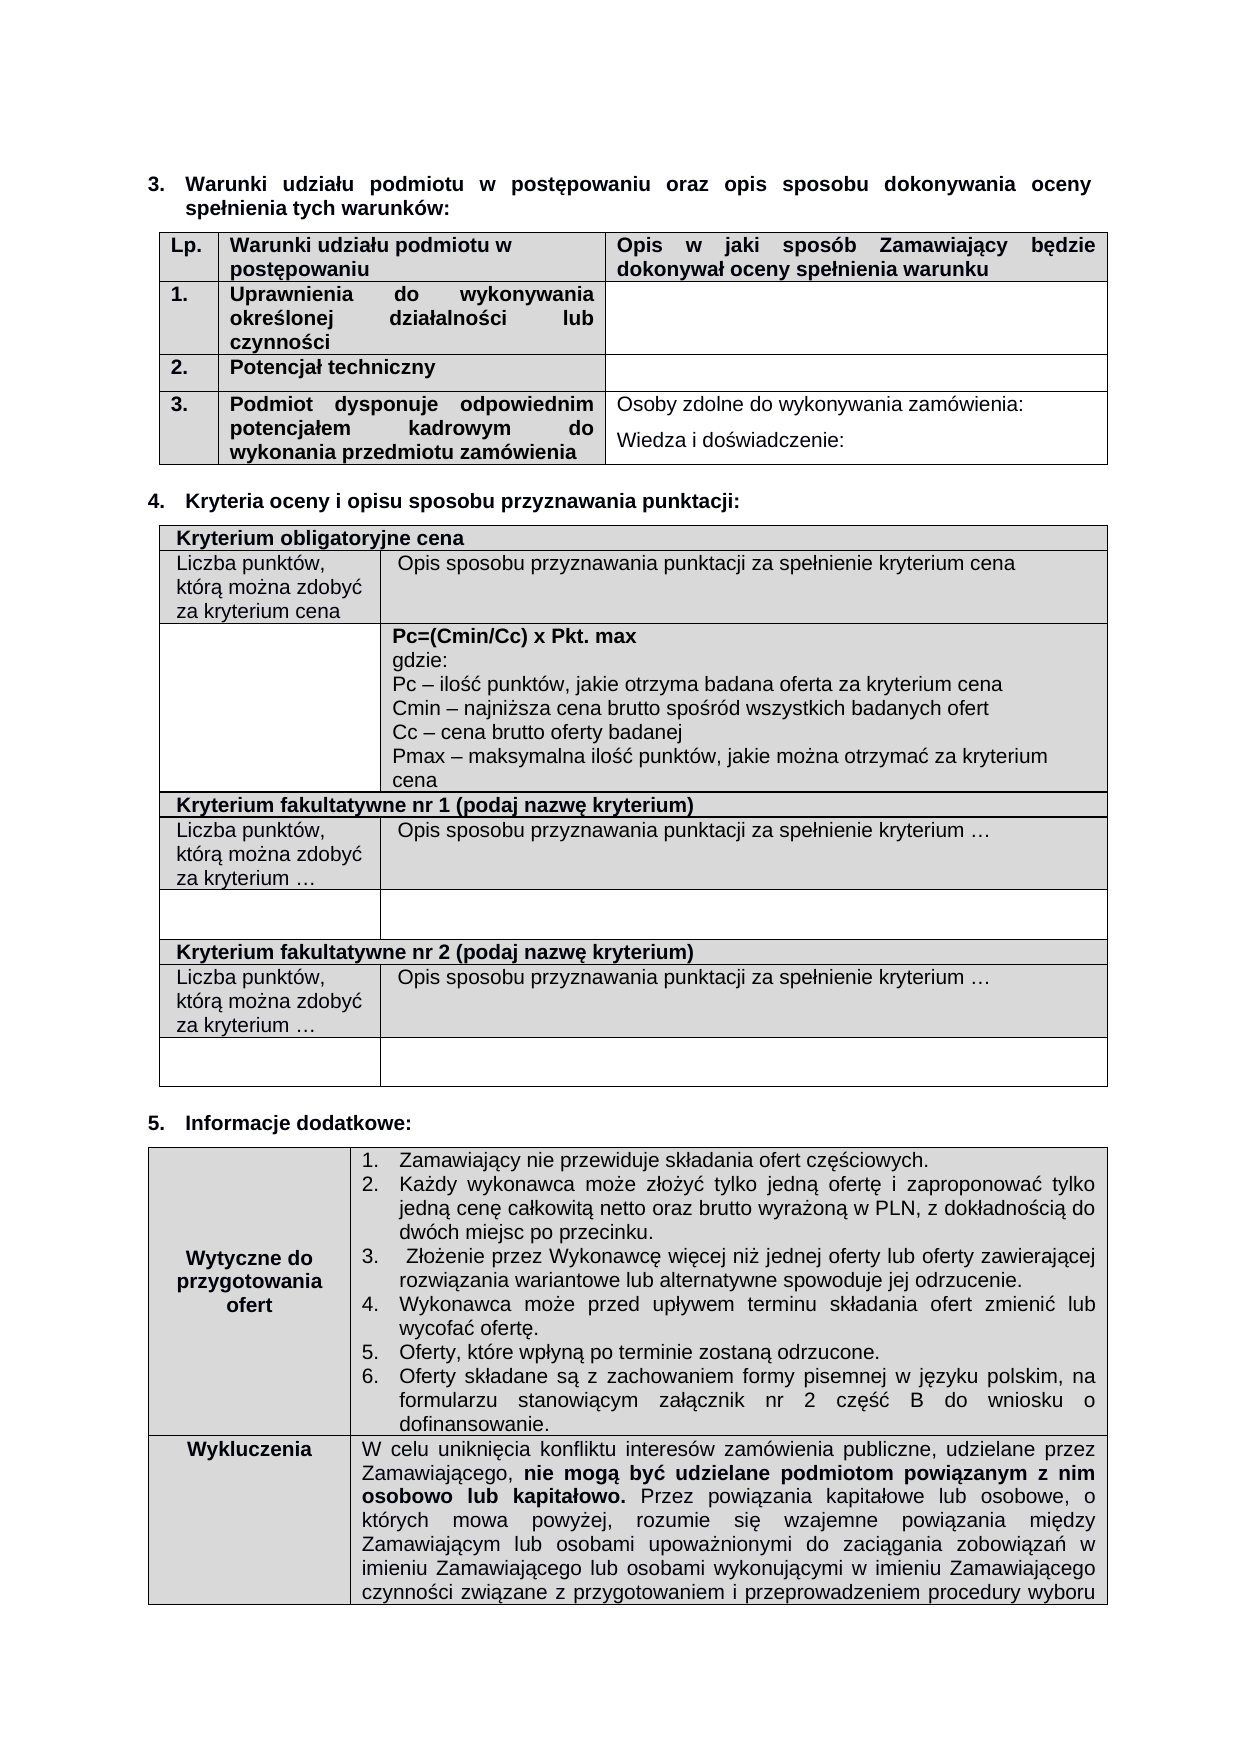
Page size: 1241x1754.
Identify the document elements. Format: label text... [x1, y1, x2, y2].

table_header Warunki udziału podmiotu w postępowaniu [219, 233, 605, 281]
table_cell [160, 890, 380, 939]
table_header Lp. [160, 233, 218, 281]
table_cell [606, 355, 1107, 391]
list Kryteria oceny i opisu sposobu przyznawania punktacji: [148, 489, 1093, 513]
table_cell [160, 624, 380, 791]
table_cell 3. [160, 392, 218, 464]
table_header Kryterium obligatoryjne cena [160, 526, 1107, 550]
table_cell Opis sposobu przyznawania punktacji za spełnienie kryterium … [381, 965, 1107, 1037]
table_cell Uprawnienia do wykonywania określonej działalności lub czynności [219, 282, 605, 354]
table_cell 2. [160, 355, 218, 391]
table_cell [381, 1038, 1107, 1086]
list Warunki udziału podmiotu w postępowaniu oraz opis sposobu dokonywania oceny spełnienia tych warunków: [148, 172, 1093, 219]
table_cell Liczba punktów, którą można zdobyć za kryterium … [160, 818, 380, 889]
table_cell Liczba punktów, którą można zdobyć za kryterium … [160, 965, 380, 1037]
table_cell Opis sposobu przyznawania punktacji za spełnienie kryterium cena [381, 551, 1107, 623]
table_header Wytyczne do przygotowania ofert [149, 1148, 350, 1435]
table_cell Kryterium fakultatywne nr 1 (podaj nazwę kryterium) [160, 793, 1107, 816]
table_cell [606, 282, 1107, 354]
table_cell Wykluczenia [149, 1436, 350, 1604]
table_cell Osoby zdolne do wykonywania zamówienia: Wiedza i doświadczenie: [606, 392, 1107, 464]
table_cell [381, 890, 1107, 939]
table_cell Potencjał techniczny [219, 355, 605, 391]
table_cell Kryterium fakultatywne nr 2 (podaj nazwę kryterium) [160, 940, 1107, 964]
table_cell Liczba punktów, którą można zdobyć za kryterium cena [160, 551, 380, 623]
table_cell 1. [160, 282, 218, 354]
table_cell Podmiot dysponuje odpowiednim potencjałem kadrowym do wykonania przedmiotu zamówienia [219, 392, 605, 464]
table_cell Pc=(Cmin/Cc) x Pkt. max gdzie: Pc – ilość punktów, jakie otrzyma badana oferta za kryterium cena Cmin – najniższa cena brutto spośród wszystkich badanych ofert Cc – cena brutto oferty badanej Pmax – maksymalna ilość punktów, jakie można otrzymać za kryterium cena [381, 624, 1107, 791]
table_cell [160, 1038, 380, 1086]
table_cell Opis sposobu przyznawania punktacji za spełnienie kryterium … [381, 818, 1107, 889]
list Informacje dodatkowe: [148, 1111, 1093, 1135]
table_header Zamawiający nie przewiduje składania ofert częściowych. Każdy wykonawca może złożyć tylko jedną ofertę i zaproponować tylko jedną cenę całkowitą netto oraz brutto wyrażoną w PLN, z dokładnością do dwóch miejsc po przecinku. Złożenie przez Wykonawcę więcej niż jednej oferty lub oferty zawierającej rozwiązania wariantowe lub alternatywne spowoduje jej odrzucenie. Wykonawca może przed upływem terminu składania ofert zmienić lub wycofać ofertę. Oferty, które wpłyną po terminie zostaną odrzucone. Oferty składane są z zachowaniem formy pisemnej w języku polskim, na formularzu stanowiącym załącznik nr 2 część B do wniosku o dofinansowanie. [351, 1148, 1107, 1435]
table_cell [351, 1436, 1107, 1604]
table_header Opis w jaki sposób Zamawiający będzie dokonywał oceny spełnienia warunku [606, 233, 1107, 281]
